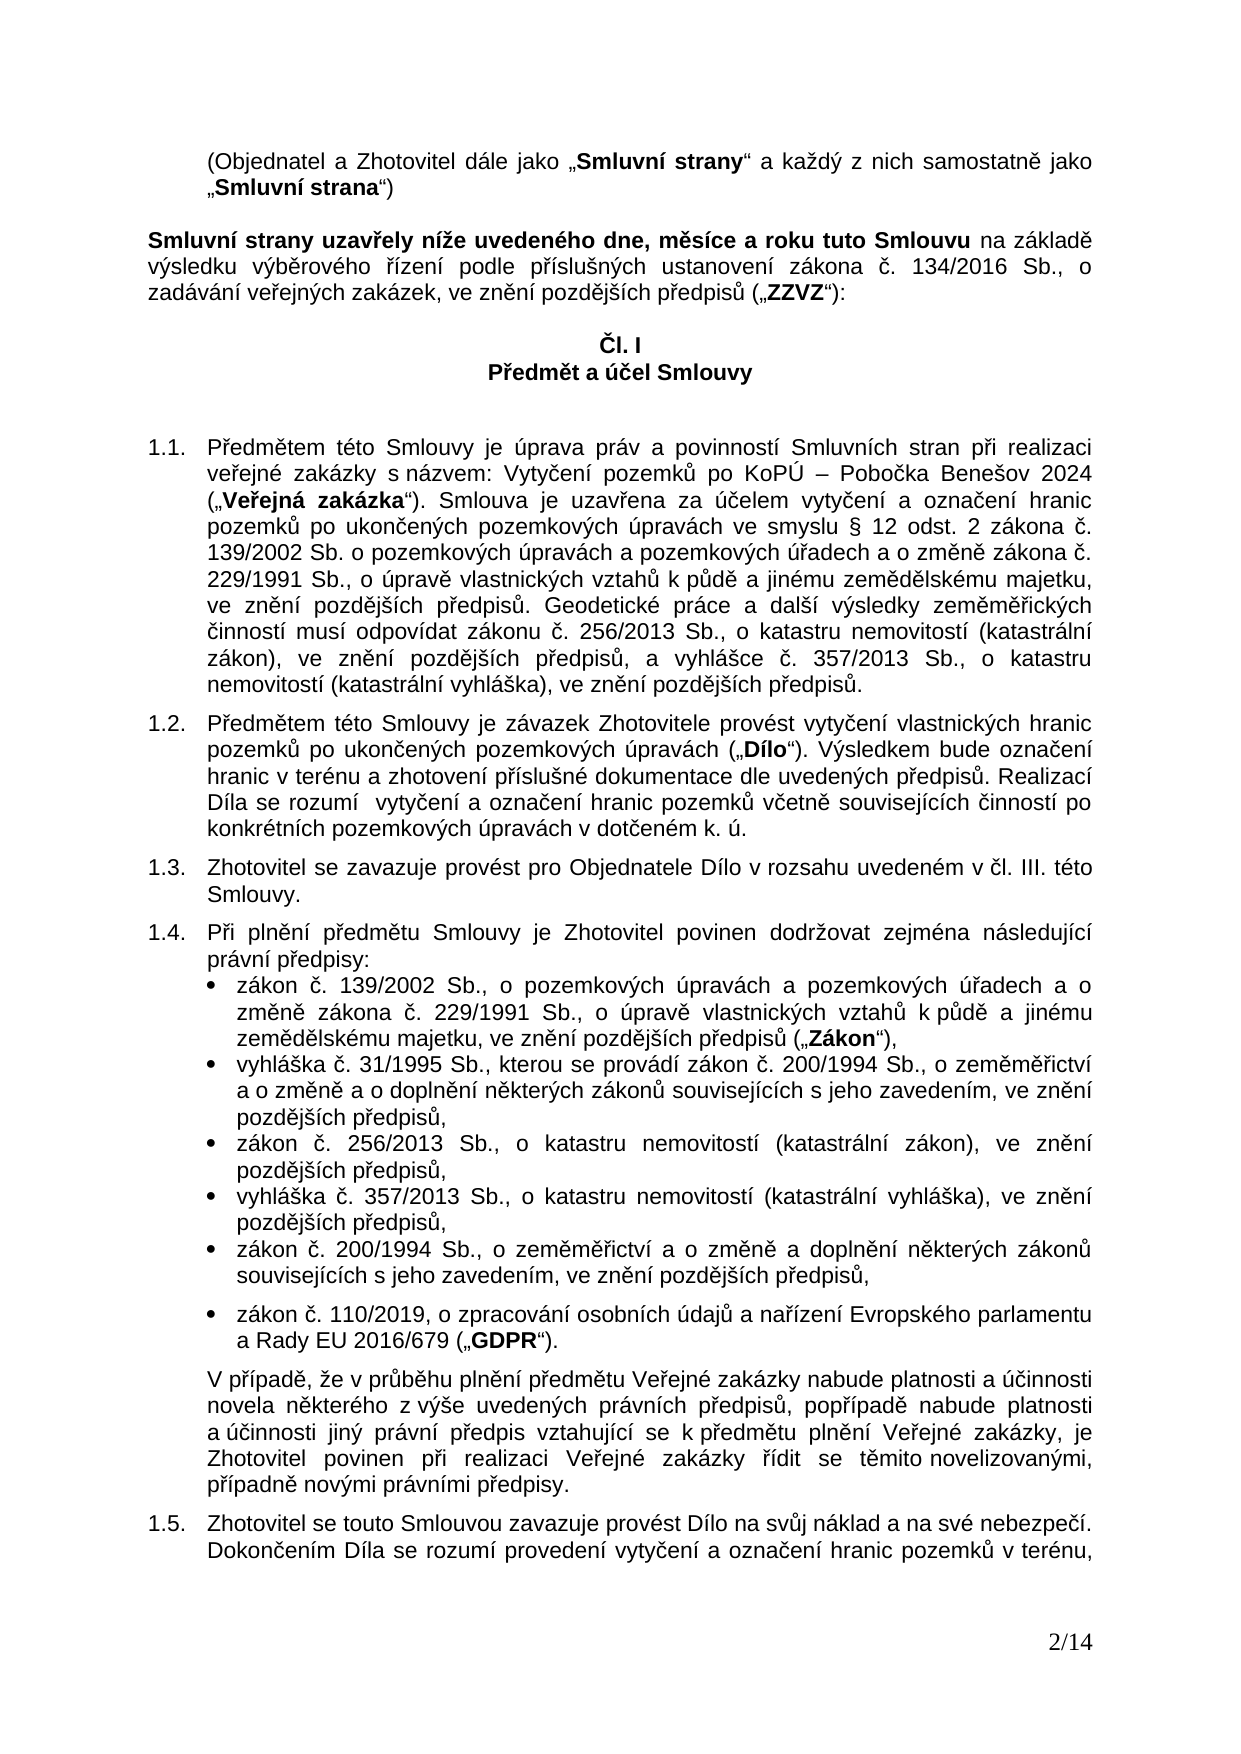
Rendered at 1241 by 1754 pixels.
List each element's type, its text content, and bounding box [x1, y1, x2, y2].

list Při plnění předmětu Smlouvy je Zhotovitel povinen dodržovat zejména následující právní předpisy: [148, 919, 1093, 972]
subtitle Čl. I [148, 332, 1093, 358]
list zákon č. 200/1994 Sb., o zeměměřictví a o změně a doplnění některých zákonů souvisejících s jeho zavedením, ve znění pozdějších předpisů, [207, 1236, 1093, 1288]
text V případě, že v průběhu plnění předmětu Veřejné zakázky nabude platnosti a účinnosti novela některého z výše uvedených právních předpisů, popřípadě nabude platnosti a účinnosti jiný právní předpis vztahující se k předmětu plnění Veřejné zakázky, je Zhotovitel povinen při realizaci Veřejné zakázky řídit se těmito novelizovanými, případně novými právními předpisy. [148, 1366, 1093, 1498]
list Zhotovitel se zavazuje provést pro Objednatele Dílo v rozsahu uvedeném v čl. III. této Smlouvy. [148, 854, 1093, 907]
list zákon č. 110/2019, o zpracování osobních údajů a nařízení Evropského parlamentu a Rady EU 2016/679 („GDPR“). [207, 1301, 1093, 1353]
list zákon č. 256/2013 Sb., o katastru nemovitostí (katastrální zákon), ve znění pozdějších předpisů, [207, 1130, 1093, 1183]
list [148, 1510, 1093, 1563]
text Smluvní strany uzavřely níže uvedeného dne, měsíce a roku tuto Smlouvu na základě výsledku výběrového řízení podle příslušných ustanovení zákona č. 134/2016 Sb., o zadávání veřejných zakázek, ve znění pozdějších předpisů („ZZVZ“): [148, 227, 1093, 306]
text (Objednatel a Zhotovitel dále jako „Smluvní strany“ a každý z nich samostatně jako „Smluvní strana“) [207, 148, 1093, 200]
list vyhláška č. 357/2013 Sb., o katastru nemovitostí (katastrální vyhláška), ve znění pozdějších předpisů, [207, 1183, 1093, 1236]
subtitle Předmět a účel Smlouvy [148, 358, 1093, 385]
list zákon č. 139/2002 Sb., o pozemkových úpravách a pozemkových úřadech a o změně zákona č. 229/1991 Sb., o úpravě vlastnických vztahů k půdě a jinému zemědělskému majetku, ve znění pozdějších předpisů („Zákon“), [207, 972, 1093, 1051]
list Předmětem této Smlouvy je úprava práv a povinností Smluvních stran při realizaci veřejné zakázky s názvem: Vytyčení pozemků po KoPÚ – Pobočka Benešov 2024 („Veřejná zakázka“). Smlouva je uzavřena za účelem vytyčení a označení hranic pozemků po ukončených pozemkových úpravách ve smyslu § 12 odst. 2 zákona č. 139/2002 Sb. o pozemkových úpravách a pozemkových úřadech a o změně zákona č. 229/1991 Sb., o úpravě vlastnických vztahů k půdě a jinému zemědělskému majetku, ve znění pozdějších předpisů. Geodetické práce a další výsledky zeměměřických činností musí odpovídat zákonu č. 256/2013 Sb., o katastru nemovitostí (katastrální zákon), ve znění pozdějších předpisů, a vyhlášce č. 357/2013 Sb., o katastru nemovitostí (katastrální vyhláška), ve znění pozdějších předpisů. [148, 434, 1093, 697]
list vyhláška č. 31/1995 Sb., kterou se provádí zákon č. 200/1994 Sb., o zeměměřictví a o změně a o doplnění některých zákonů souvisejících s jeho zavedením, ve znění pozdějších předpisů, [207, 1051, 1093, 1130]
list Předmětem této Smlouvy je závazek Zhotovitele provést vytyčení vlastnických hranic pozemků po ukončených pozemkových úpravách („Dílo“). Výsledkem bude označení hranic v terénu a zhotovení příslušné dokumentace dle uvedených předpisů. Realizací Díla se rozumí vytyčení a označení hranic pozemků včetně souvisejících činností po konkrétních pozemkových úpravách v dotčeném k. ú. [148, 710, 1093, 842]
